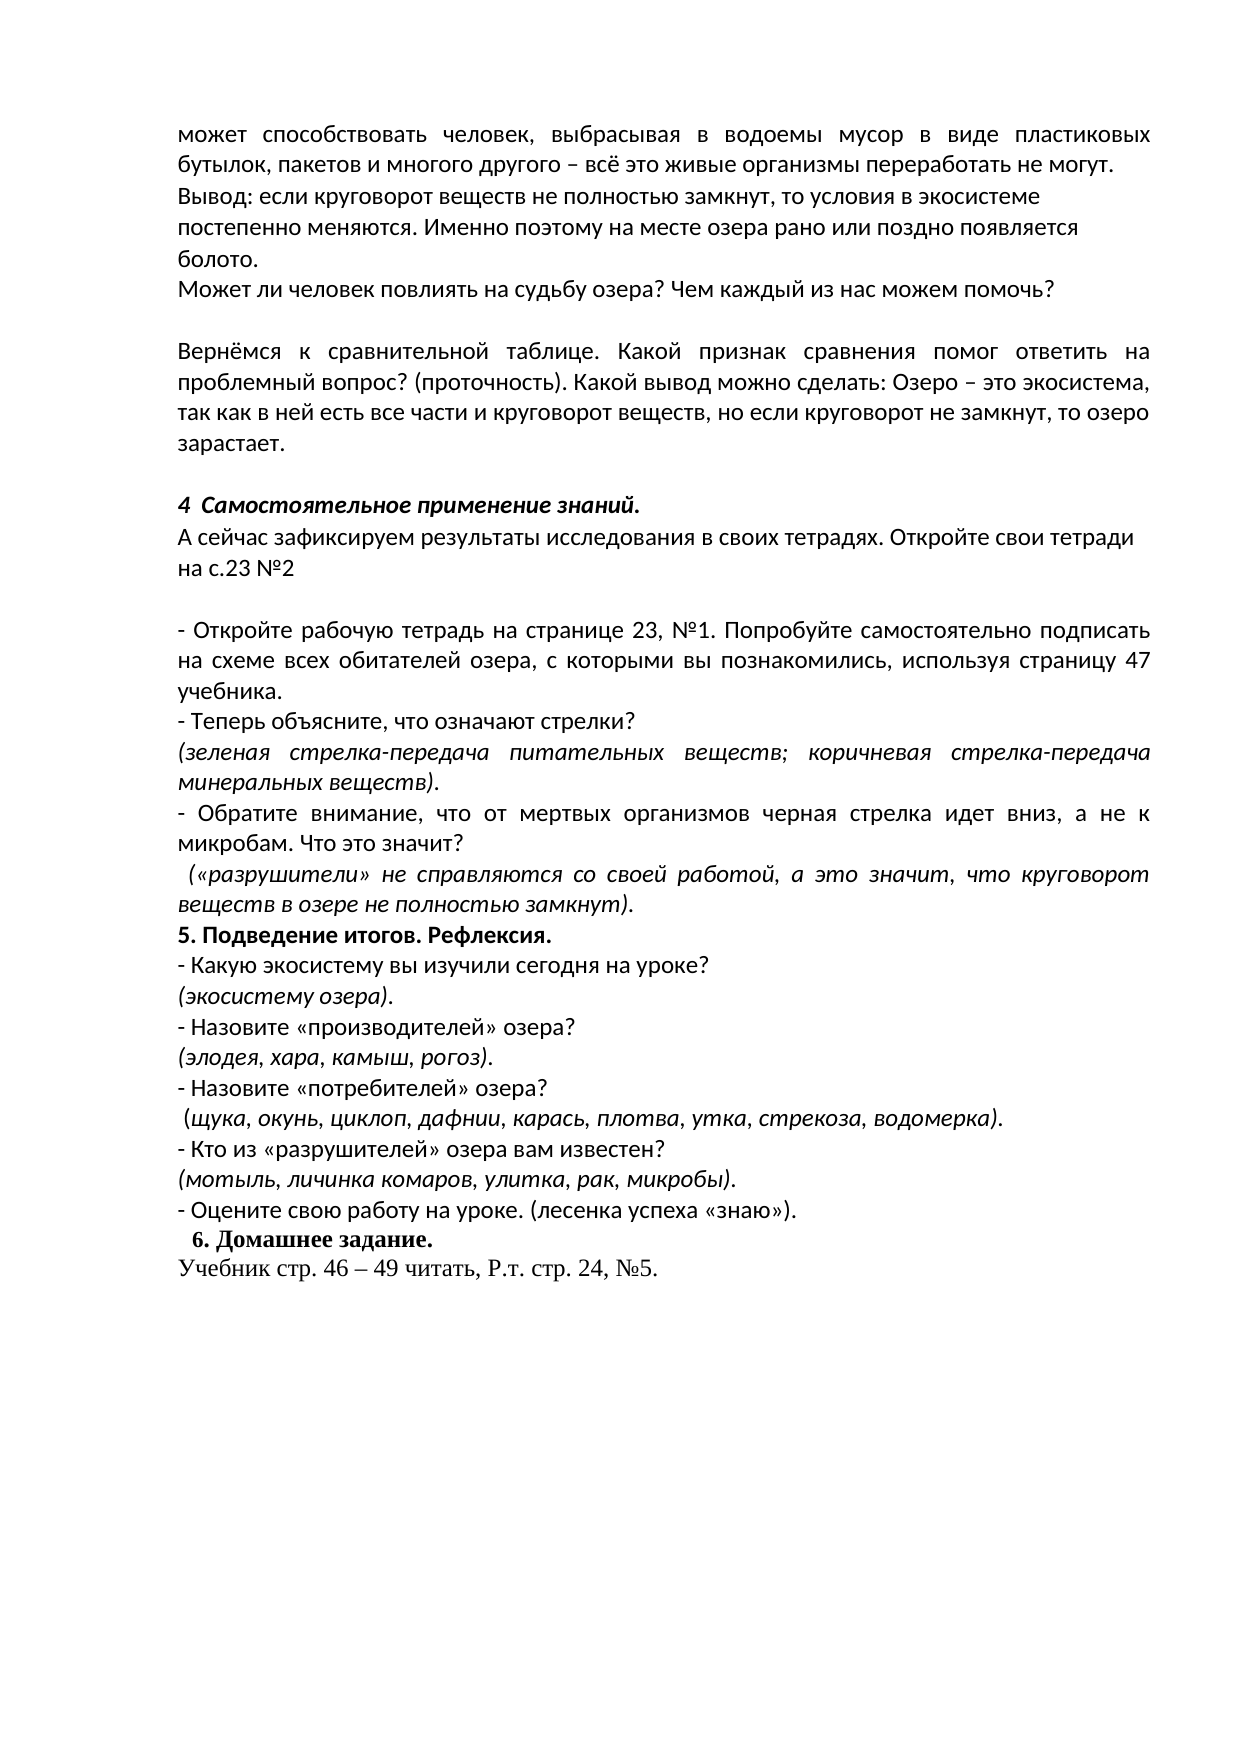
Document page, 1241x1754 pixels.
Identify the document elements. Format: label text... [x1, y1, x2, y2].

text - Оцените свою работу на уроке. (лесенка успеха «знаю»). [177, 1194, 1152, 1224]
text - Откройте рабочую тетрадь на странице 23, №1. Попробуйте самостоятельно подписать на схеме всех обитателей озера, с которыми вы познакомились, используя страницу 47 учебника. [177, 614, 1152, 706]
text Учебник стр. 46 – 49 читать, Р.т. стр. 24, №5. [177, 1253, 1152, 1282]
text (экосистему озера). [177, 980, 1152, 1011]
text 4 Самостоятельное применение знаний. [177, 488, 1152, 520]
text - Теперь объясните, что означают стрелки? [177, 706, 1152, 736]
text - Назовите «производителей» озера? [177, 1011, 1152, 1041]
text (мотыль, личинка комаров, улитка, рак, микробы). [177, 1163, 1152, 1194]
text (щука, окунь, циклоп, дафнии, карась, плотва, утка, стрекоза, водомерка). [177, 1102, 1152, 1133]
text 6. Домашнее задание. [177, 1224, 1152, 1253]
text Вернёмся к сравнительной таблице. Какой признак сравнения помог ответить на проблемный вопрос? (проточность). Какой вывод можно сделать: Озеро – это экосистема, так как в ней есть все части и круговорот веществ, но если круговорот не замкнут, то озеро зарастает. [177, 335, 1152, 457]
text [177, 118, 1152, 179]
text - Назовите «потребителей» озера? [177, 1072, 1152, 1102]
text Может ли человек повлиять на судьбу озера? Чем каждый из нас можем помочь? [177, 273, 1152, 304]
text - Кто из «разрушителей» озера вам известен? [177, 1133, 1152, 1163]
text А сейчас зафиксируем результаты исследования в своих тетрадях. Откройте свои тетради на с.23 №2 [177, 520, 1152, 583]
text - Какую экосистему вы изучили сегодня на уроке? [177, 950, 1152, 980]
text (элодея, хара, камыш, рогоз). [177, 1041, 1152, 1072]
text - Обратите внимание, что от мертвых организмов черная стрелка идет вниз, а не к микробам. Что это значит? [177, 797, 1152, 858]
text 5. Подведение итогов. Рефлексия. [177, 919, 1152, 950]
text Вывод: если круговорот веществ не полностью замкнут, то условия в экосистеме постепенно меняются. Именно поэтому на месте озера рано или поздно появляется болото. [177, 179, 1152, 273]
text (зеленая стрелка-передача питательных веществ; коричневая стрелка-передача минеральных веществ). [177, 736, 1152, 797]
text («разрушители» не справляются со своей работой, а это значит, что круговорот веществ в озере не полностью замкнут). [177, 858, 1152, 919]
